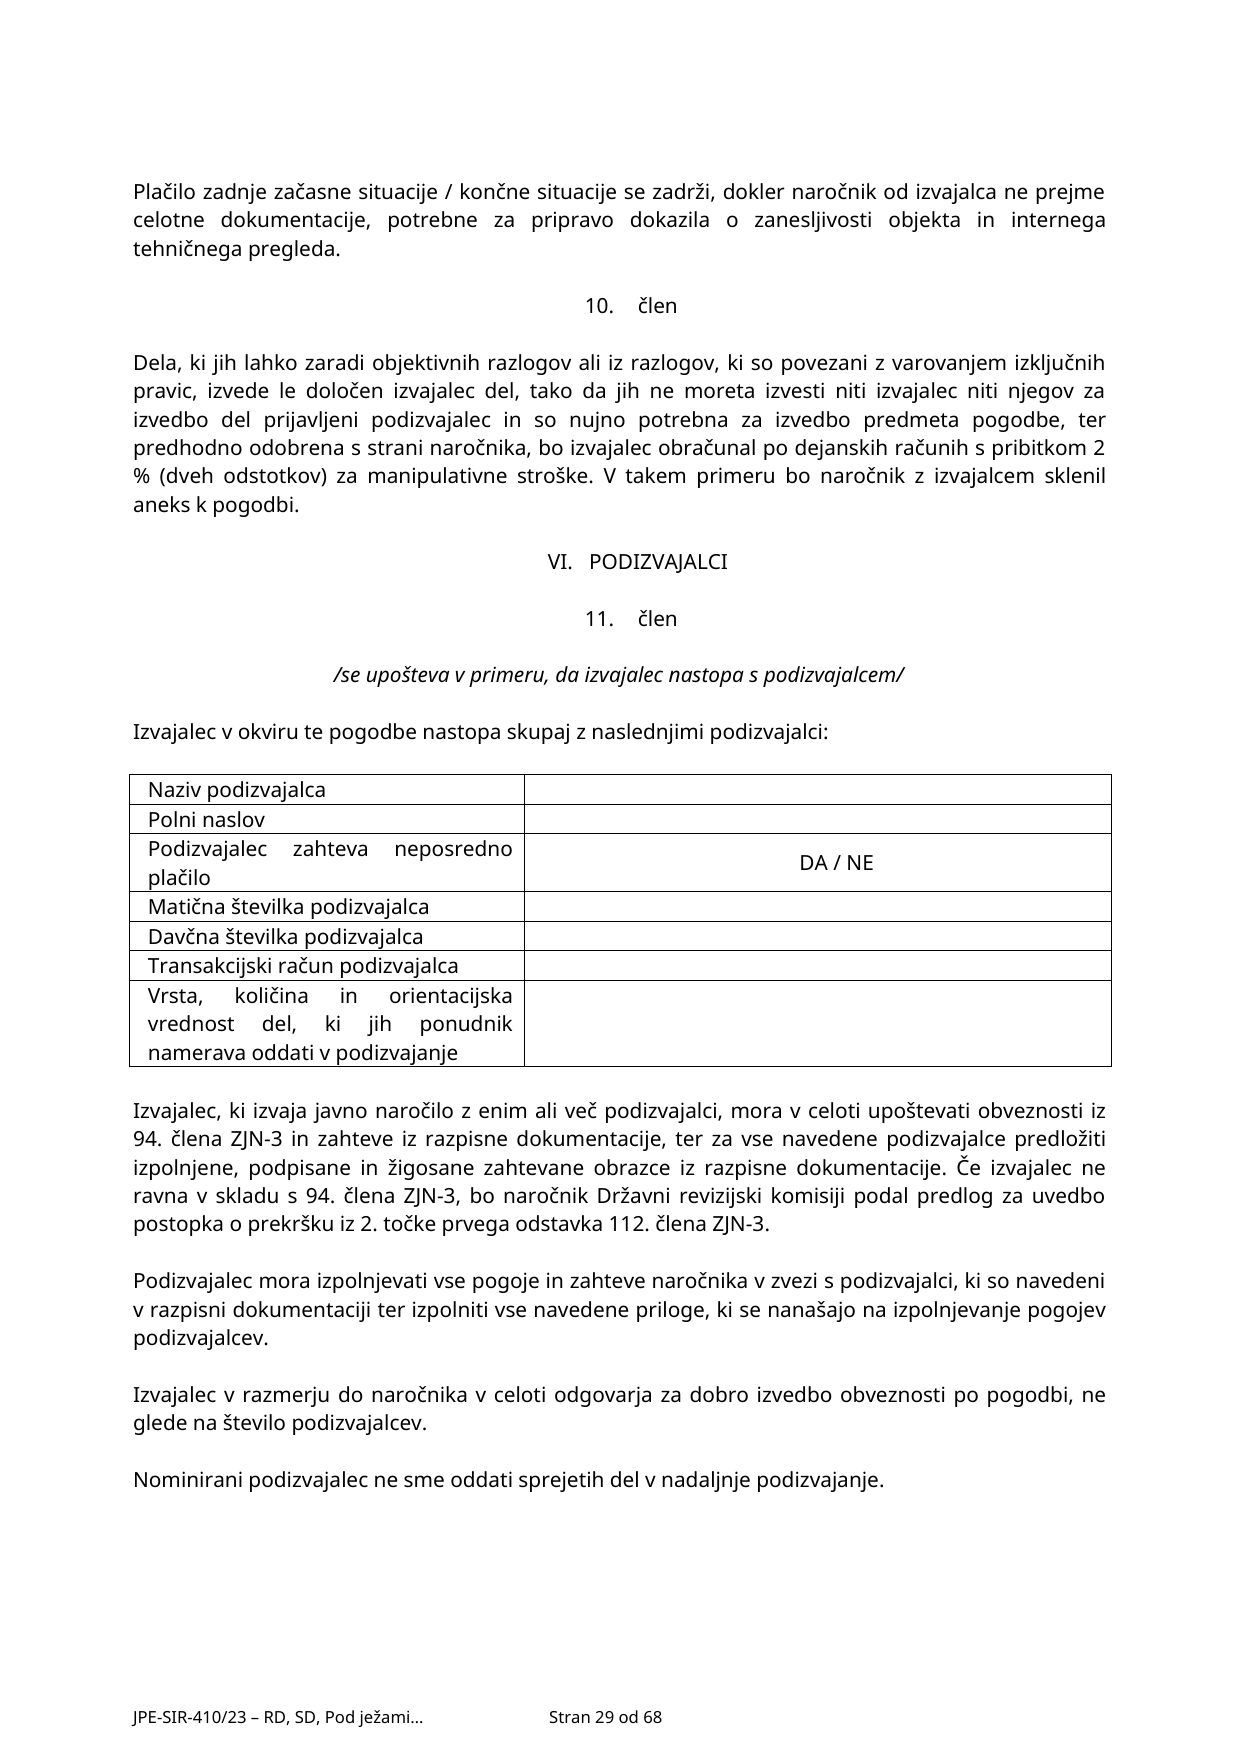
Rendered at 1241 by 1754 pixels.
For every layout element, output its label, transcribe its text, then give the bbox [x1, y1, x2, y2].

table_cell [525, 922, 1111, 950]
text Izvajalec, ki izvaja javno naročilo z enim ali več podizvajalci, mora v celoti upoštevati obveznosti iz 94. člena ZJN-3 in zahteve iz razpisne dokumentacije, ter za vse navedene podizvajalce predložiti izpolnjene, podpisane in žigosane zahtevane obrazce iz razpisne dokumentacije. Če izvajalec ne ravna v skladu s 94. člena ZJN-3, bo naročnik Državni revizijski komisiji podal predlog za uvedbo postopka o prekršku iz 2. točke prvega odstavka 112. člena ZJN-3. [133, 1096, 1107, 1238]
list člen [155, 291, 1107, 319]
list člen [155, 604, 1107, 632]
table_cell Davčna številka podizvajalca [130, 922, 524, 950]
table_cell Transakcijski račun podizvajalca [130, 951, 524, 980]
text Izvajalec v razmerju do naročnika v celoti odgovarja za dobro izvedbo obveznosti po pogodbi, ne glede na število podizvajalcev. [133, 1380, 1107, 1437]
text Izvajalec v okviru te pogodbe nastopa skupaj z naslednjimi podizvajalci: [133, 717, 1107, 746]
table_cell Podizvajalec zahteva neposredno plačilo [130, 834, 524, 891]
table_cell [525, 951, 1111, 980]
text /se upošteva v primeru, da izvajalec nastopa s podizvajalcem/ [133, 661, 1107, 689]
table_cell Matična številka podizvajalca [130, 892, 524, 921]
table_header Naziv podizvajalca [130, 775, 524, 804]
table_cell [525, 981, 1111, 1066]
text Nominirani podizvajalec ne sme oddati sprejetih del v nadaljnje podizvajanje. [133, 1465, 1107, 1494]
table_cell Vrsta, količina in orientacijska vrednost del, ki jih ponudnik namerava oddati v podizvajanje [130, 981, 524, 1066]
table_header [525, 775, 1111, 804]
table_cell [525, 892, 1111, 921]
text Podizvajalec mora izpolnjevati vse pogoje in zahteve naročnika v zvezi s podizvajalci, ki so navedeni v razpisni dokumentaciji ter izpolniti vse navedene priloge, ki se nanašajo na izpolnjevanje pogojev podizvajalcev. [133, 1266, 1107, 1352]
table_cell [525, 805, 1111, 833]
text Dela, ki jih lahko zaradi objektivnih razlogov ali iz razlogov, ki so povezani z varovanjem izključnih pravic, izvede le določen izvajalec del, tako da jih ne moreta izvesti niti izvajalec niti njegov za izvedbo del prijavljeni podizvajalec in so nujno potrebna za izvedbo predmeta pogodbe, ter predhodno odobrena s strani naročnika, bo izvajalec obračunal po dejanskih računih s pribitkom 2 % (dveh odstotkov) za manipulativne stroške. V takem primeru bo naročnik z izvajalcem sklenil aneks k pogodbi. [133, 348, 1107, 518]
text Plačilo zadnje začasne situacije / končne situacije se zadrži, dokler naročnik od izvajalca ne prejme celotne dokumentacije, potrebne za pripravo dokazila o zanesljivosti objekta in internega tehničnega pregleda. [133, 177, 1107, 262]
table_cell Polni naslov [130, 805, 524, 833]
table_cell DA / NE [525, 834, 1111, 891]
list PODIZVAJALCI [168, 547, 1107, 575]
